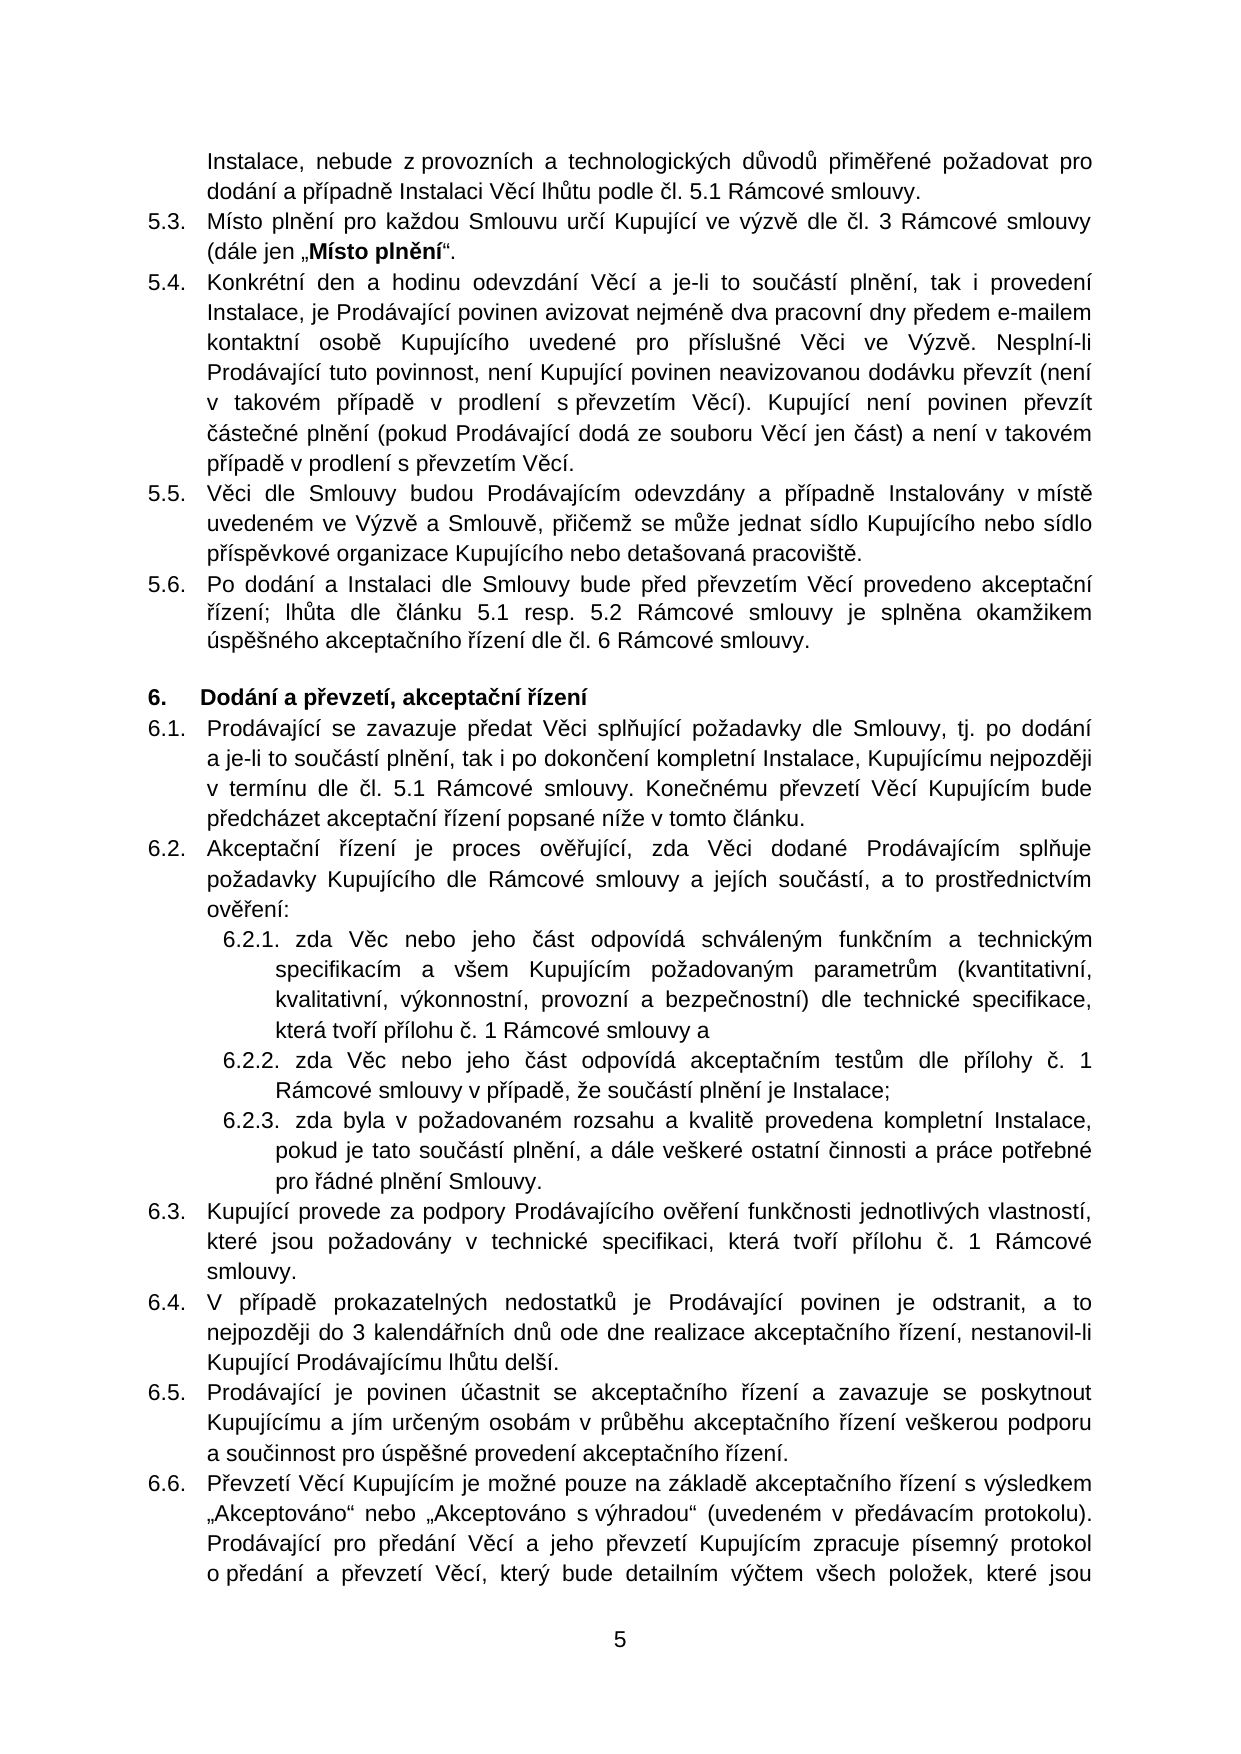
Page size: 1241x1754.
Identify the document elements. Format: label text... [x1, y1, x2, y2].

list Po dodání a Instalaci dle Smlouvy bude před převzetím Věcí provedeno akceptační řízení; lhůta dle článku 5.1 resp. 5.2 Rámcové smlouvy je splněna okamžikem úspěšného akceptačního řízení dle čl. 6 Rámcové smlouvy. [148, 571, 1093, 654]
list Věci dle Smlouvy budou Prodávajícím odevzdány a případně Instalovány v místě uvedeném ve Výzvě a Smlouvě, přičemž se může jednat sídlo Kupujícího nebo sídlo příspěvkové organizace Kupujícího nebo detašovaná pracoviště. [148, 480, 1093, 567]
list Prodávající se zavazuje předat Věci splňující požadavky dle Smlouvy, tj. po dodání a je-li to součástí plnění, tak i po dokončení kompletní Instalace, Kupujícímu nejpozději v termínu dle čl. 5.1 Rámcové smlouvy. Konečnému převzetí Věcí Kupujícím bude předcházet akceptační řízení popsané níže v tomto článku. [148, 714, 1093, 831]
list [148, 1470, 1093, 1587]
list Akceptační řízení je proces ověřující, zda Věci dodané Prodávajícím splňuje požadavky Kupujícího dle Rámcové smlouvy a jejích součástí, a to prostřednictvím ověření: [148, 835, 1093, 922]
list Místo plnění pro každou Smlouvu určí Kupující ve výzvě dle čl. 3 Rámcové smlouvy (dále jen „Místo plnění“. [148, 208, 1093, 264]
list Kupující provede za podpory Prodávajícího ověření funkčnosti jednotlivých vlastností, které jsou požadovány v technické specifikaci, která tvoří přílohu č. 1 Rámcové smlouvy. [148, 1198, 1093, 1284]
list Konkrétní den a hodinu odevzdání Věcí a je-li to součástí plnění, tak i provedení Instalace, je Prodávající povinen avizovat nejméně dva pracovní dny předem e-mailem kontaktní osobě Kupujícího uvedené pro příslušné Věci ve Výzvě. Nesplní-li Prodávající tuto povinnost, není Kupující povinen neavizovanou dodávku převzít (není v takovém případě v prodlení s převzetím Věcí). Kupující není povinen převzít částečné plnění (pokud Prodávající dodá ze souboru Věcí jen část) a není v takovém případě v prodlení s převzetím Věcí. [148, 268, 1093, 476]
list zda Věc nebo jeho část odpovídá akceptačním testům dle přílohy č. 1 Rámcové smlouvy v případě, že součástí plnění je Instalace; [223, 1047, 1093, 1103]
list Prodávající je povinen účastnit se akceptačního řízení a zavazuje se poskytnout Kupujícímu a jím určeným osobám v průběhu akceptačního řízení veškerou podporu a součinnost pro úspěšné provedení akceptačního řízení. [148, 1379, 1093, 1466]
list zda byla v požadovaném rozsahu a kvalitě provedena kompletní Instalace, pokud je tato součástí plnění, a dále veškeré ostatní činnosti a práce potřebné pro řádné plnění Smlouvy. [223, 1107, 1093, 1194]
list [148, 148, 1093, 204]
list Dodání a převzetí, akceptační řízení [148, 684, 1093, 711]
list zda Věc nebo jeho část odpovídá schváleným funkčním a technickým specifikacím a všem Kupujícím požadovaným parametrům (kvantitativní, kvalitativní, výkonnostní, provozní a bezpečnostní) dle technické specifikace, která tvoří přílohu č. 1 Rámcové smlouvy a [223, 926, 1093, 1043]
list V případě prokazatelných nedostatků je Prodávající povinen je odstranit, a to nejpozději do 3 kalendářních dnů ode dne realizace akceptačního řízení, nestanovil-li Kupující Prodávajícímu lhůtu delší. [148, 1288, 1093, 1375]
